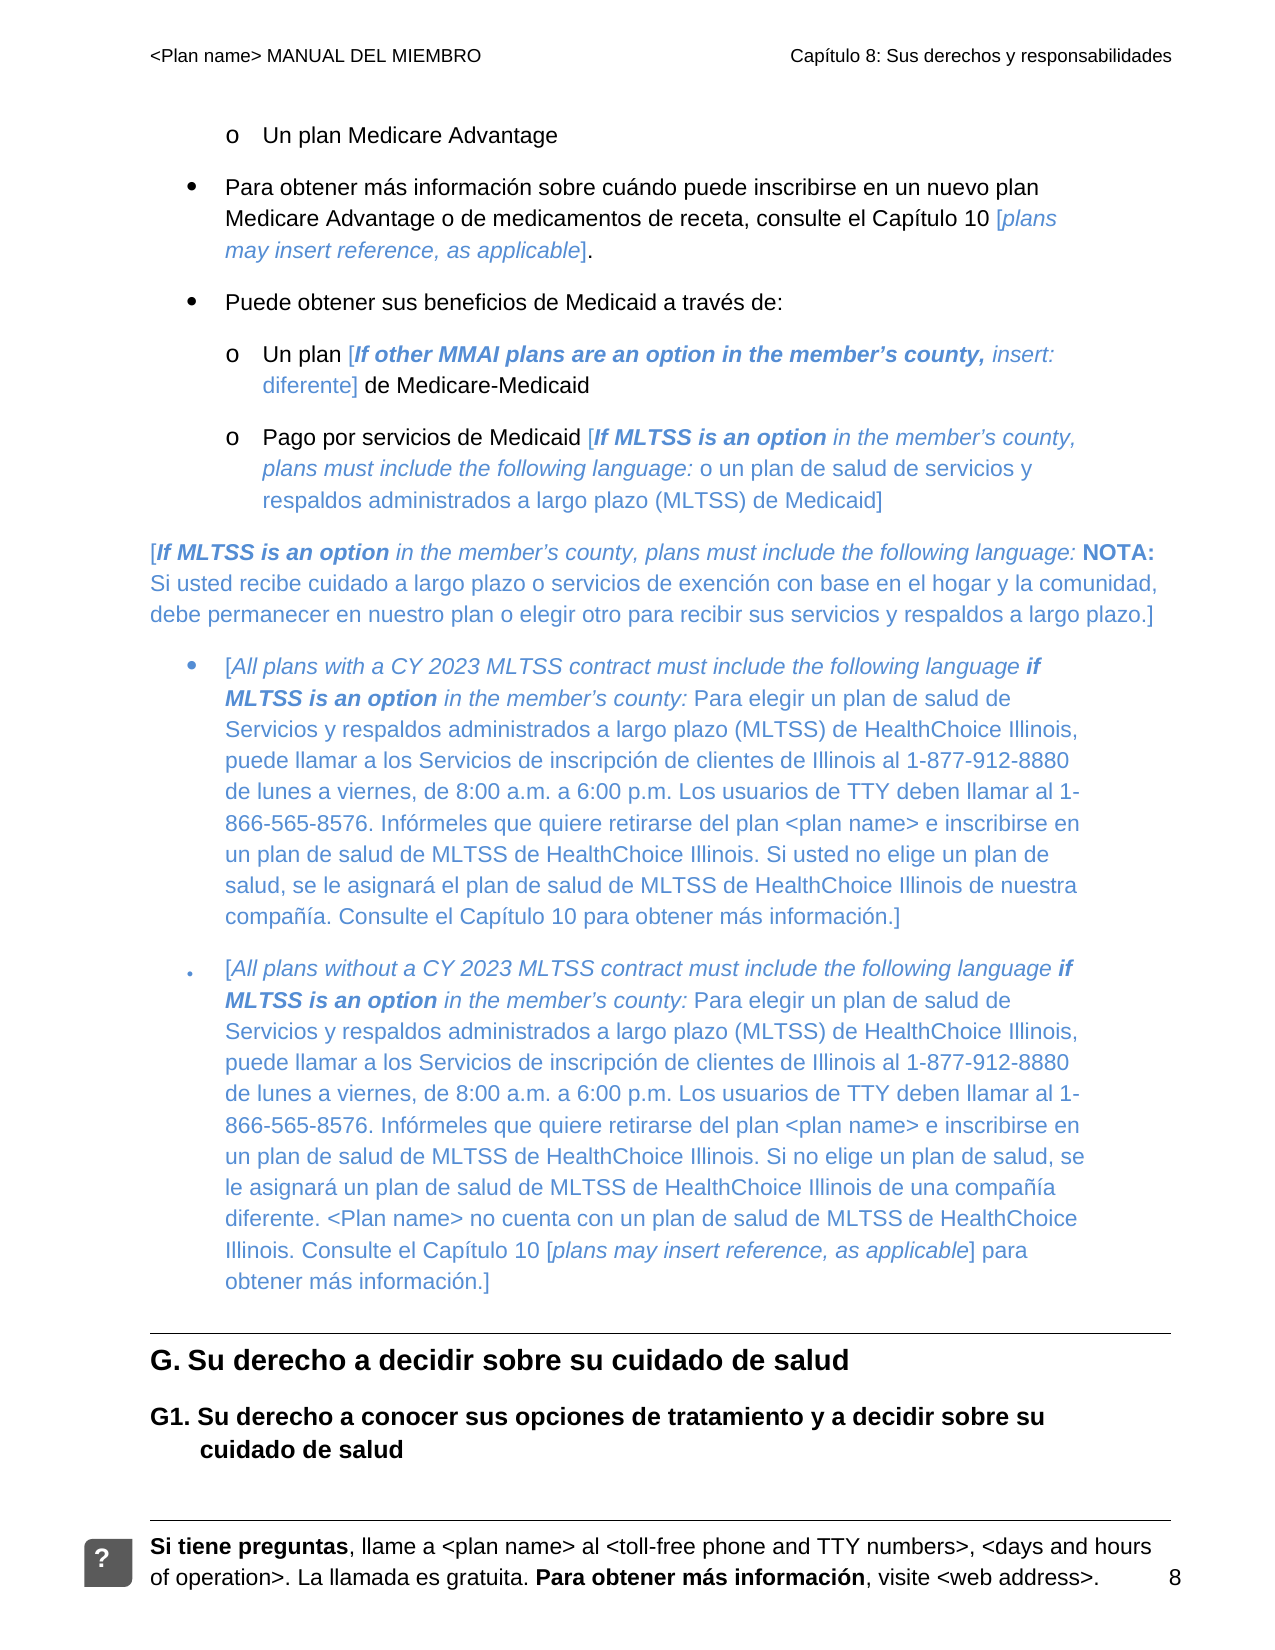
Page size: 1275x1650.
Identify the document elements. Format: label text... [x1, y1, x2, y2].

list [All plans without a CY 2023 MLTSS contract must include the following language if MLTSS is an option in the member’s county: Para elegir un plan de salud de Servicios y respaldos administrados a largo plazo (MLTSS) de HealthChoice Illinois, puede llamar a los Servicios de inscripción de clientes de Illinois al 1-877-912-8880 de lunes a viernes, de 8:00 a.m. a 6:00 p.m. Los usuarios de TTY deben llamar al 1-866-565-8576. Infórmeles que quiere retirarse del plan <plan name> e inscribirse en un plan de salud de MLTSS de HealthChoice Illinois. Si no elige un plan de salud, se le asignará un plan de salud de MLTSS de HealthChoice Illinois de una compañía diferente. <Plan name> no cuenta con un plan de salud de MLTSS de HealthChoice Illinois. Consulte el Capítulo 10 [plans may insert reference, as applicable] para obtener más información.] [187, 952, 1096, 1296]
list Un plan Medicare Advantage [225, 118, 1096, 150]
subtitle G1. Su derecho a conocer sus opciones de tratamiento y a decidir sobre su cuidado de salud [150, 1399, 1096, 1465]
list Un plan [If other MMAI plans are an option in the member’s county, insert: diferente] de Medicare-Medicaid [225, 337, 1096, 400]
list Para obtener más información sobre cuándo puede inscribirse en un nuevo plan Medicare Advantage o de medicamentos de receta, consulte el Capítulo 10 [plans may insert reference, as applicable]. [187, 171, 1096, 264]
list Puede obtener sus beneficios de Medicaid a través de: [187, 285, 1096, 316]
subtitle Su derecho a decidir sobre su cuidado de salud [150, 1334, 1171, 1378]
list Pago por servicios de Medicaid [If MLTSS is an option in the member’s county, plans must include the following language: o un plan de salud de servicios y respaldos administrados a largo plazo (MLTSS) de Medicaid] [225, 421, 1096, 514]
list [All plans with a CY 2023 MLTSS contract must include the following language if MLTSS is an option in the member’s county: Para elegir un plan de salud de Servicios y respaldos administrados a largo plazo (MLTSS) de HealthChoice Illinois, puede llamar a los Servicios de inscripción de clientes de Illinois al 1-877-912-8880 de lunes a viernes, de 8:00 a.m. a 6:00 p.m. Los usuarios de TTY deben llamar al 1-866-565-8576. Infórmeles que quiere retirarse del plan <plan name> e inscribirse en un plan de salud de MLTSS de HealthChoice Illinois. Si usted no elige un plan de salud, se le asignará el plan de salud de MLTSS de HealthChoice Illinois de nuestra compañía. Consulte el Capítulo 10 para obtener más información.] [187, 650, 1096, 931]
text [If MLTSS is an option in the member’s county, plans must include the following language: NOTA: Si usted recibe cuidado a largo plazo o servicios de exención con base en el hogar y la comunidad, debe permanecer en nuestro plan o elegir otro para recibir sus servicios y respaldos a largo plazo.] [150, 535, 1171, 629]
